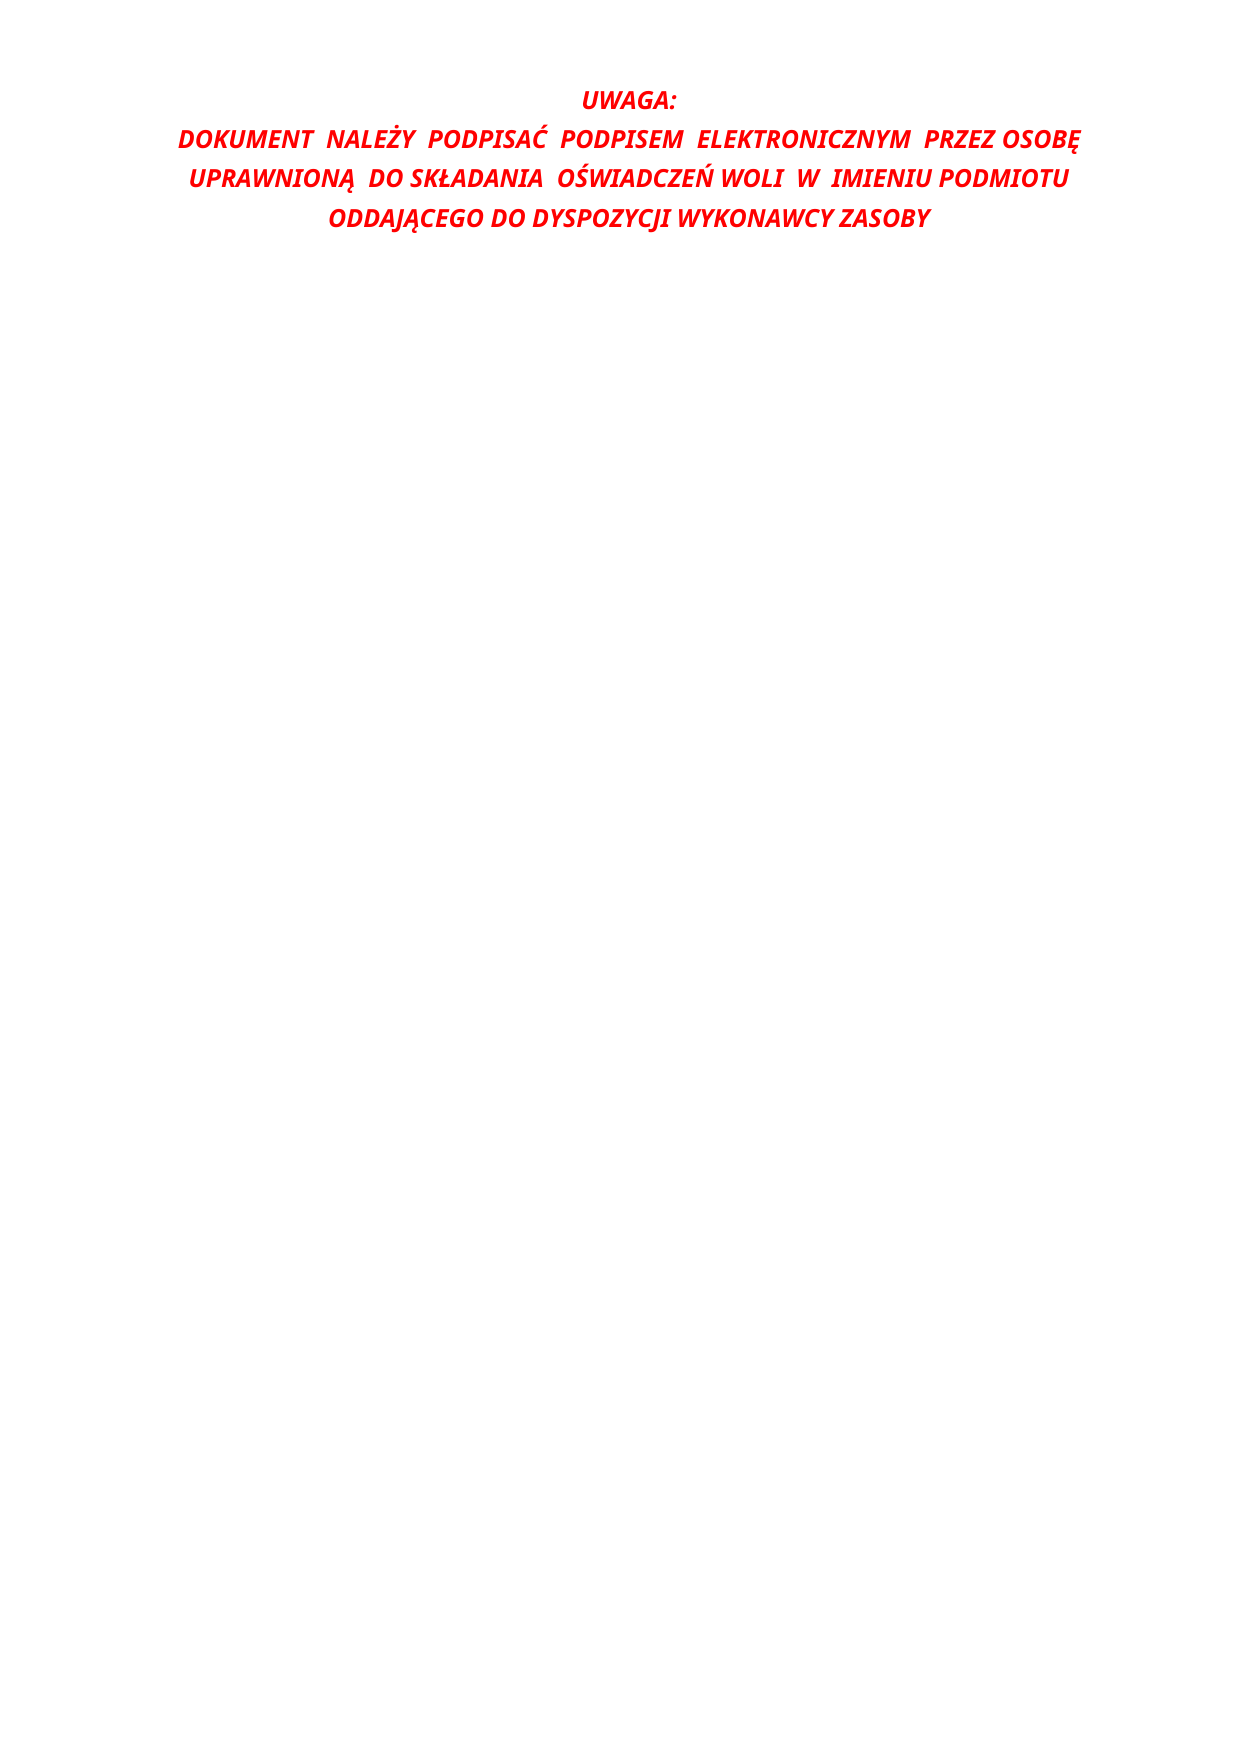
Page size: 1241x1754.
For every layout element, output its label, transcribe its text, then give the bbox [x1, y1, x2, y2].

text DOKUMENT NALEŻY PODPISAĆ PODPISEM ELEKTRONICZNYM PRZEZ OSOBĘ UPRAWNIONĄ DO SKŁADANIA OŚWIADCZEŃ WOLI W IMIENIU PODMIOTU ODDAJĄCEGO DO DYSPOZYCJI WYKONAWCY ZASOBY [124, 122, 1134, 234]
text UWAGA: [124, 83, 1134, 117]
